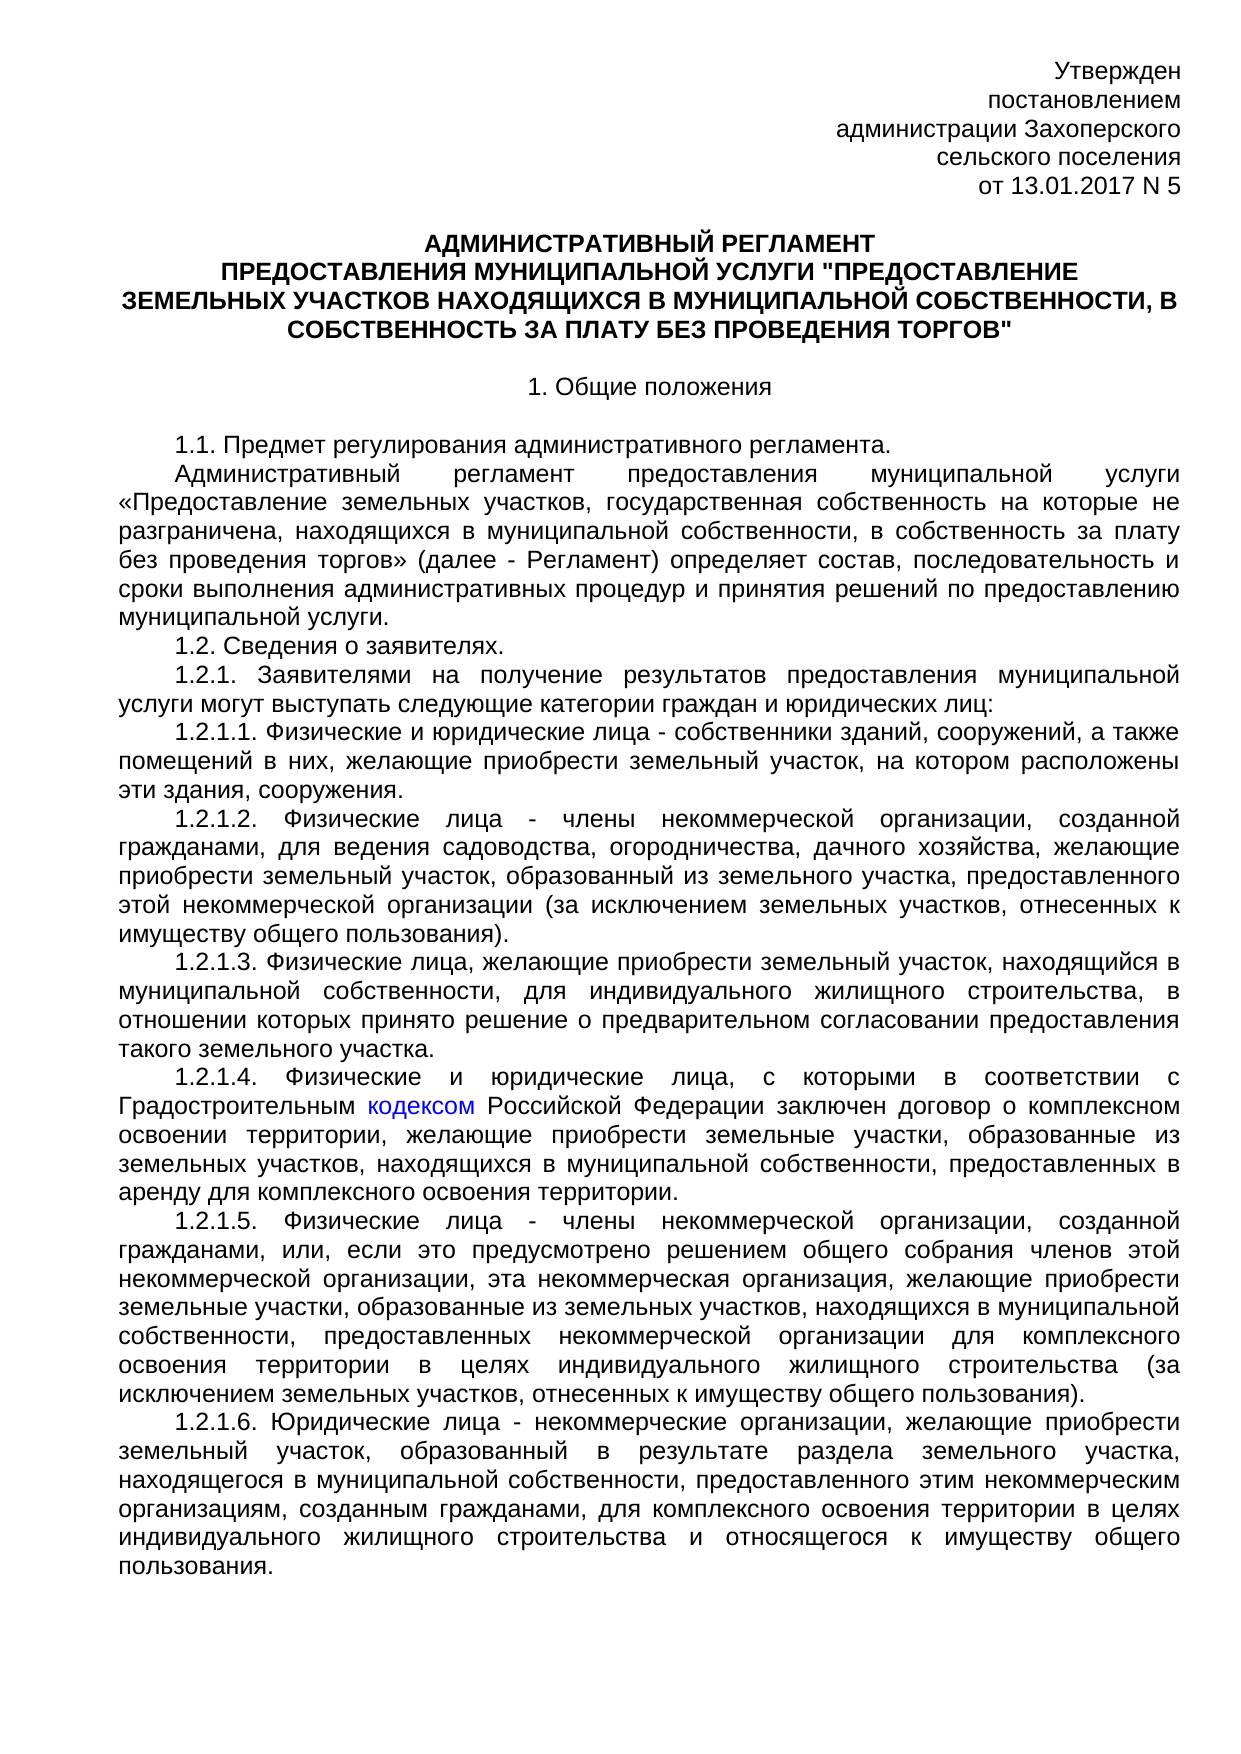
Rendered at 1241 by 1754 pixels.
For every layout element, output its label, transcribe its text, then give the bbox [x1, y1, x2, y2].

title АДМИНИСТРАТИВНЫЙ РЕГЛАМЕНТ [118, 228, 1181, 257]
text Утвержден [118, 56, 1181, 85]
title ЗЕМЕЛЬНЫХ УЧАСТКОВ НАХОДЯЩИХСЯ В МУНИЦИПАЛЬНОЙ СОБСТВЕННОСТИ, В СОБСТВЕННОСТЬ ЗА ПЛАТУ БЕЗ ПРОВЕДЕНИЯ ТОРГОВ" [118, 286, 1181, 343]
text Административный регламент предоставления муниципальной услуги «Предоставление земельных участков, государственная собственность на которые не разграничена, находящихся в муниципальной собственности, в собственность за плату без проведения торгов» (далее - Регламент) определяет состав, последовательность и сроки выполнения административных процедур и принятия решений по предоставлению муниципальной услуги. [118, 458, 1181, 631]
text 1.2.1. Заявителями на получение результатов предоставления муниципальной услуги могут выступать следующие категории граждан и юридических лиц: [118, 660, 1181, 717]
text 1.1. Предмет регулирования административного регламента. [118, 430, 1181, 458]
text 1.2.1.3. Физические лица, желающие приобрести земельный участок, находящийся в муниципальной собственности, для индивидуального жилищного строительства, в отношении которых принято решение о предварительном согласовании предоставления такого земельного участка. [118, 947, 1181, 1062]
text 1.2.1.6. Юридические лица - некоммерческие организации, желающие приобрести земельный участок, образованный в результате раздела земельного участка, находящегося в муниципальной собственности, предоставленного этим некоммерческим организациям, созданным гражданами, для комплексного освоения территории в целях индивидуального жилищного строительства и относящегося к имуществу общего пользования. [118, 1407, 1181, 1580]
text 1.2.1.2. Физические лица - члены некоммерческой организации, созданной гражданами, для ведения садоводства, огородничества, дачного хозяйства, желающие приобрести земельный участок, образованный из земельного участка, предоставленного этой некоммерческой организации (за исключением земельных участков, отнесенных к имуществу общего пользования). [118, 803, 1181, 947]
text 1. Общие положения [118, 372, 1181, 401]
text 1.2.1.1. Физические и юридические лица - собственники зданий, сооружений, а также помещений в них, желающие приобрести земельный участок, на котором расположены эти здания, сооружения. [118, 717, 1181, 803]
text постановлением [118, 85, 1181, 113]
text администрации Захоперского [118, 113, 1181, 142]
text 1.2.1.4. Физические и юридические лица, с которыми в соответствии с Градостроительным кодексом Российской Федерации заключен договор о комплексном освоении территории, желающие приобрести земельные участки, образованные из земельных участков, находящихся в муниципальной собственности, предоставленных в аренду для комплексного освоения территории. [118, 1062, 1181, 1206]
text 1.2.1.5. Физические лица - члены некоммерческой организации, созданной гражданами, или, если это предусмотрено решением общего собрания членов этой некоммерческой организации, эта некоммерческая организация, желающие приобрести земельные участки, образованные из земельных участков, находящихся в муниципальной собственности, предоставленных некоммерческой организации для комплексного освоения территории в целях индивидуального жилищного строительства (за исключением земельных участков, отнесенных к имуществу общего пользования). [118, 1206, 1181, 1407]
text сельского поселения [118, 142, 1181, 171]
text 1.2. Сведения о заявителях. [118, 631, 1181, 660]
text от 13.01.2017 N 5 [118, 171, 1181, 200]
title ПРЕДОСТАВЛЕНИЯ МУНИЦИПАЛЬНОЙ УСЛУГИ "ПРЕДОСТАВЛЕНИЕ [118, 257, 1181, 286]
